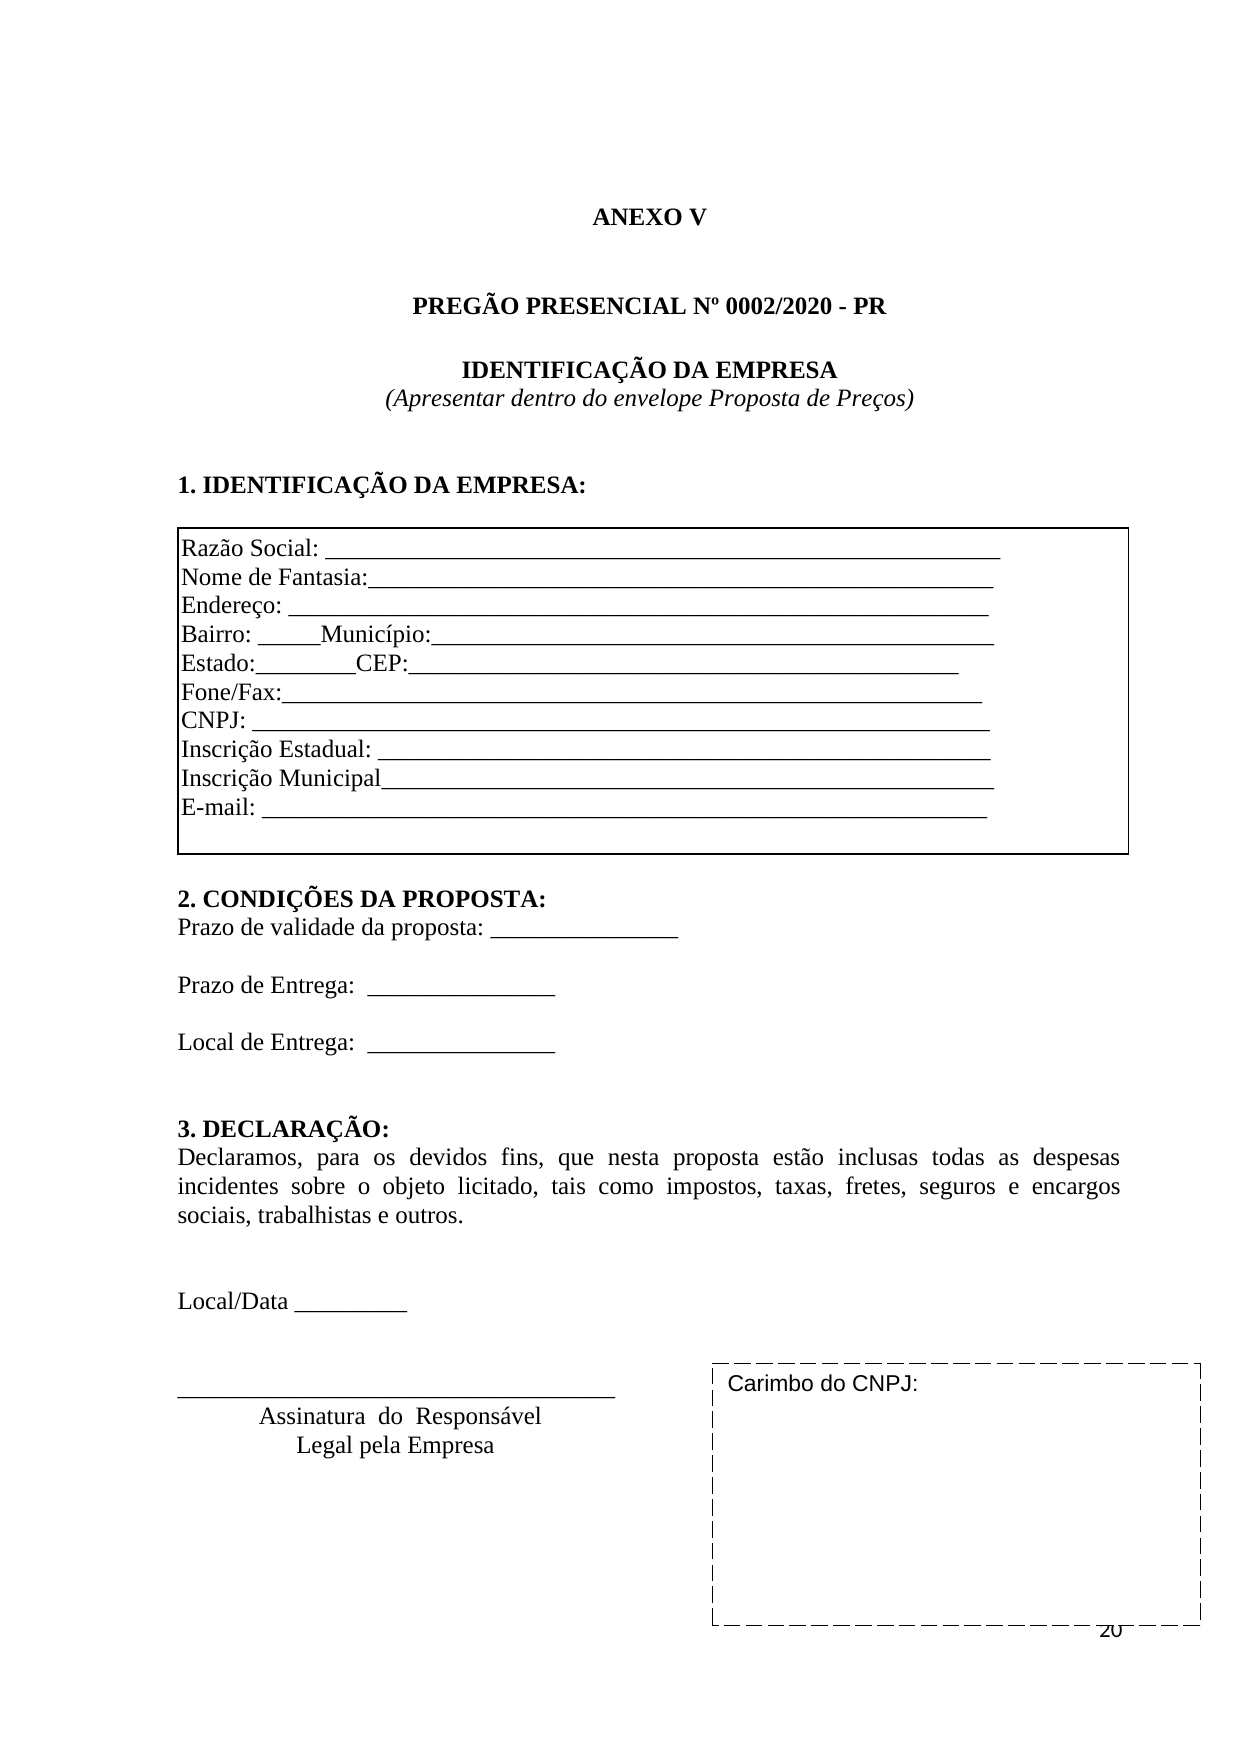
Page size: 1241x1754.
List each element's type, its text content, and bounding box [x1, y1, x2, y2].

text E-mail: __________________________________________________________ [181, 792, 1126, 821]
text Local de Entrega: _______________ [177, 1027, 1122, 1056]
text PREGÃO PRESENCIAL Nº 0002/2020 - PR [177, 291, 1122, 320]
text Inscrição Municipal_________________________________________________ [181, 763, 1126, 792]
text CNPJ: ___________________________________________________________ [181, 706, 1126, 734]
text 2. CONDIÇÕES DA PROPOSTA: [177, 884, 1122, 912]
text Inscrição Estadual: _________________________________________________ [181, 734, 1126, 763]
text Estado:________CEP:____________________________________________ Fone/Fax:________________________________________________________ [181, 648, 1126, 706]
text ANEXO V [177, 202, 1122, 231]
text Endereço: ________________________________________________________ [181, 591, 1126, 619]
text 3. DECLARAÇÃO: [177, 1114, 1122, 1142]
text Declaramos, para os devidos fins, que nesta proposta estão inclusas todas as despesas incidentes sobre o objeto licitado, tais como impostos, taxas, fretes, seguros e encargos sociais, trabalhistas e outros. [177, 1142, 1122, 1229]
text IDENTIFICAÇÃO DA EMPRESA [177, 355, 1122, 383]
text Bairro: _____Município:_____________________________________________ [181, 619, 1126, 648]
text (Apresentar dentro do envelope Proposta de Preços) [177, 383, 1122, 412]
text Local/Data _________ [177, 1286, 1122, 1315]
text Legal pela Empresa [177, 1430, 712, 1459]
text Prazo de validade da proposta: _______________ [177, 912, 1122, 941]
text Assinatura do Responsável [177, 1401, 712, 1430]
text Nome de Fantasia:__________________________________________________ [181, 562, 1126, 591]
text Razão Social: ______________________________________________________ [179, 531, 1128, 562]
text Prazo de Entrega: _______________ [177, 970, 1122, 999]
text ___________________________________ [177, 1372, 712, 1401]
text 1. IDENTIFICAÇÃO DA EMPRESA: [177, 470, 1122, 498]
